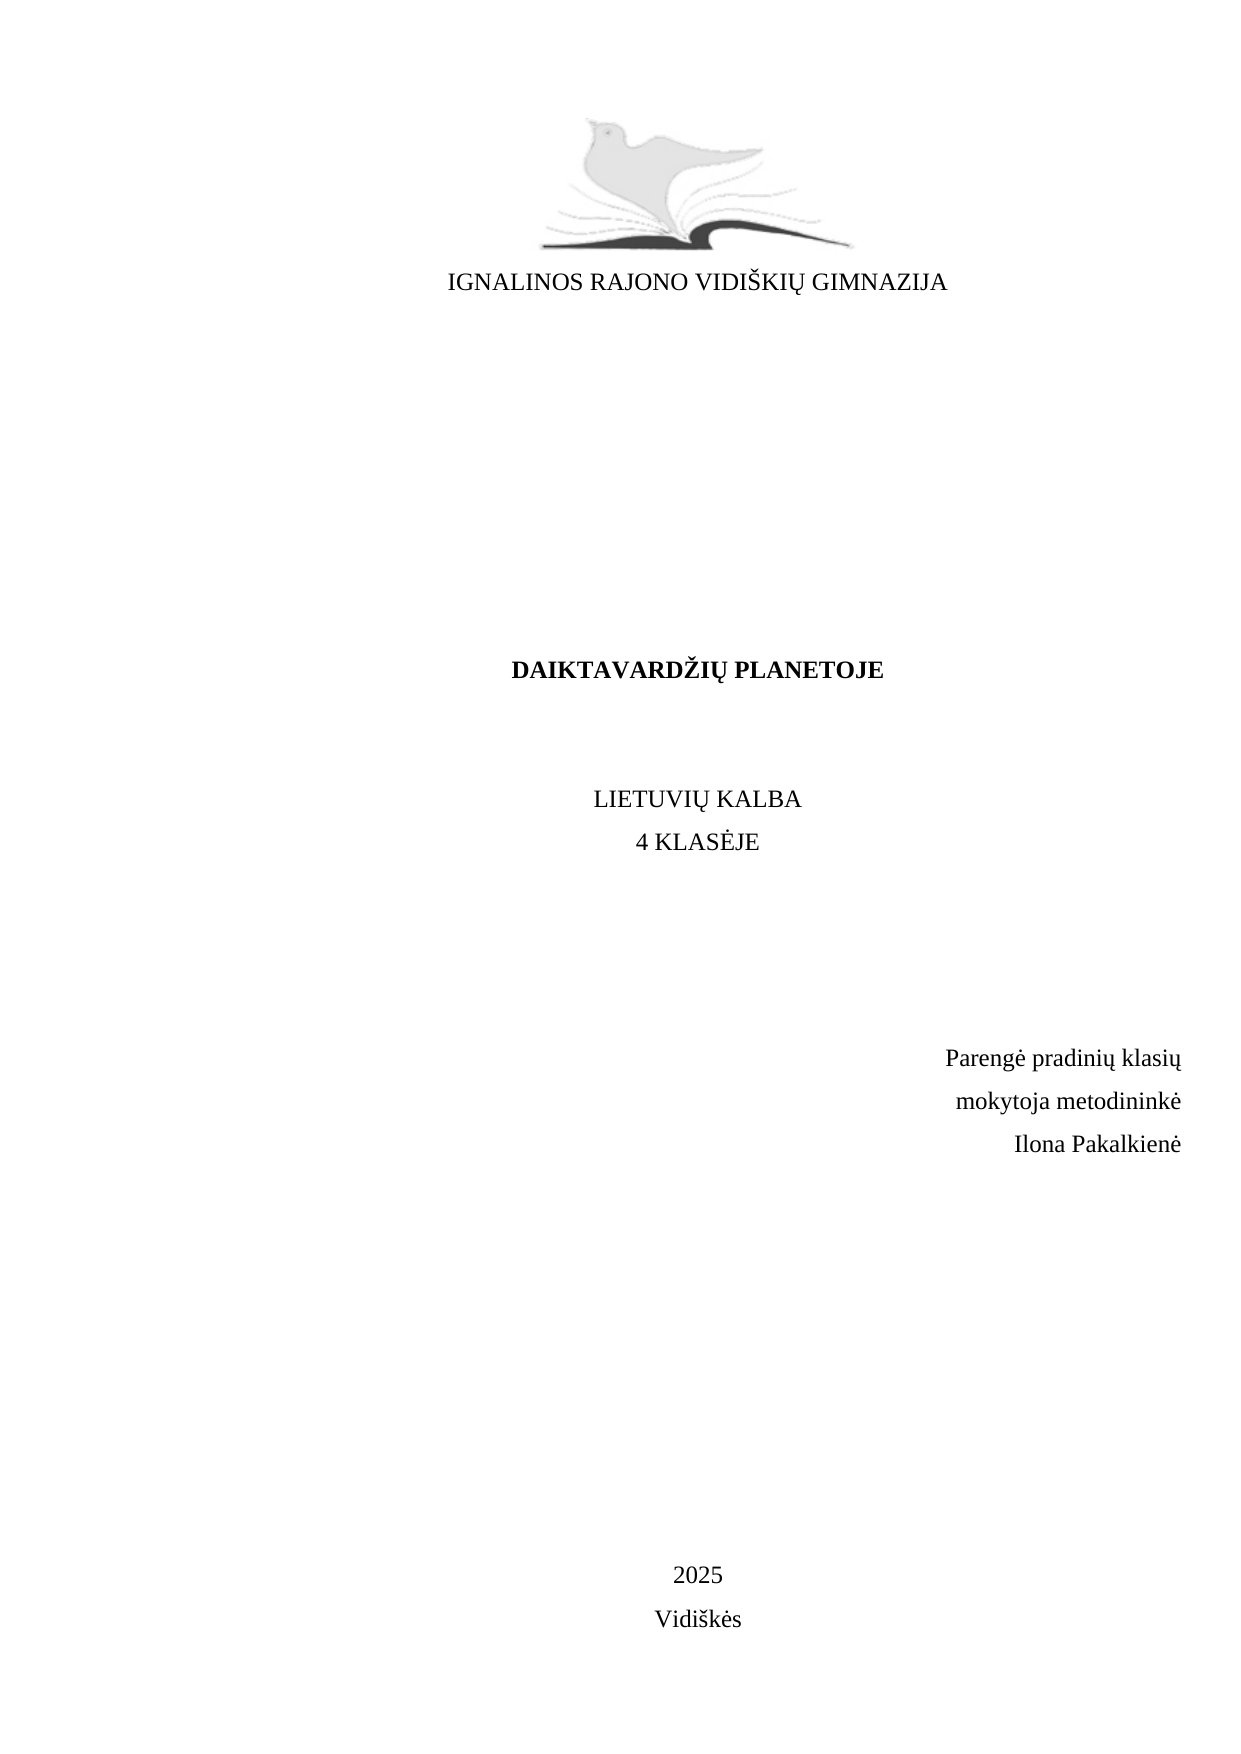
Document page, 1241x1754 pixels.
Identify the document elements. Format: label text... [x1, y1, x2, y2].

text Daiktavardžių planetoje [177, 655, 1181, 684]
text Vidiškės [177, 1604, 1181, 1632]
text Lietuvių kalba [177, 784, 1181, 813]
picture [517, 118, 879, 253]
text mokytoja metodininkė [177, 1086, 1181, 1115]
text Ilona Pakalkienė [177, 1129, 1181, 1158]
text 4 klasėje [177, 827, 1181, 856]
text 2025 [177, 1561, 1181, 1589]
text Parengė pradinių klasių [177, 1043, 1181, 1072]
text IGNALINOS RAJONO VIDIŠKIŲ GIMNAZIJA [177, 267, 1181, 296]
